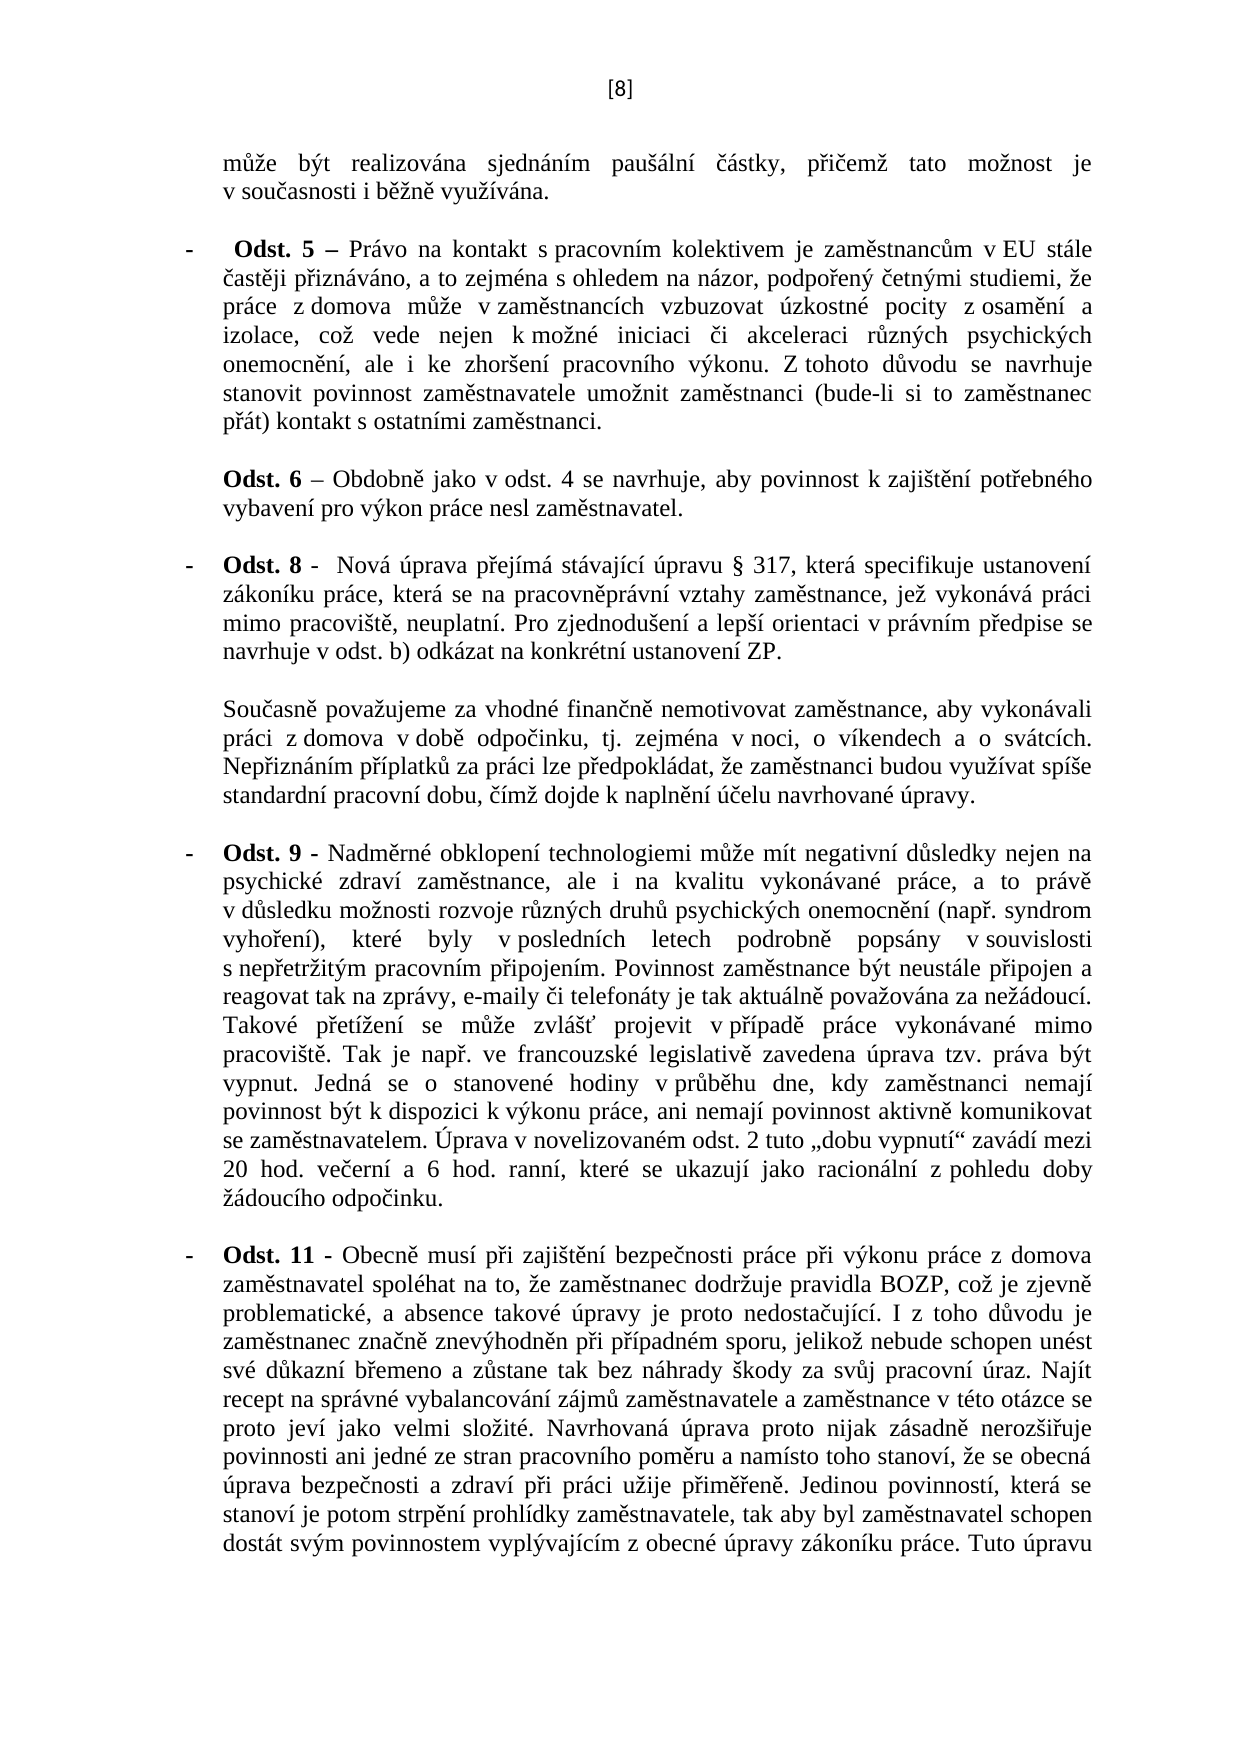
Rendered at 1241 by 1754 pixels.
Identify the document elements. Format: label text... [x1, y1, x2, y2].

list Odst. 5 – Právo na kontakt s pracovním kolektivem je zaměstnancům v EU stále častěji přiznáváno, a to zejména s ohledem na názor, podpořený četnými studiemi, že práce z domova může v zaměstnancích vzbuzovat úzkostné pocity z osamění a izolace, což vede nejen k možné iniciaci či akceleraci různých psychických onemocnění, ale i ke zhoršení pracovního výkonu. Z tohoto důvodu se navrhuje stanovit povinnost zaměstnavatele umožnit zaměstnanci (bude-li si to zaměstnanec přát) kontakt s ostatními zaměstnanci. [185, 234, 1093, 435]
list Odst. 8 - Nová úprava přejímá stávající úpravu § 317, která specifikuje ustanovení zákoníku práce, která se na pracovněprávní vztahy zaměstnance, jež vykonává práci mimo pracoviště, neuplatní. Pro zjednodušení a lepší orientaci v právním předpise se navrhuje v odst. b) odkázat na konkrétní ustanovení ZP. [185, 550, 1093, 665]
text Odst. 6 – Obdobně jako v odst. 4 se navrhuje, aby povinnost k zajištění potřebného vybavení pro výkon práce nesl zaměstnavatel. [223, 464, 1093, 521]
text Současně považujeme za vhodné finančně nemotivovat zaměstnance, aby vykonávali práci z domova v době odpočinku, tj. zejména v noci, o víkendech a o svátcích. Nepřiznáním příplatků za práci lze předpokládat, že zaměstnanci budou využívat spíše standardní pracovní dobu, čímž dojde k naplnění účelu navrhované úpravy. [223, 694, 1093, 809]
list Odst. 9 - Nadměrné obklopení technologiemi může mít negativní důsledky nejen na psychické zdraví zaměstnance, ale i na kvalitu vykonávané práce, a to právě v důsledku možnosti rozvoje různých druhů psychických onemocnění (např. syndrom vyhoření), které byly v posledních letech podrobně popsány v souvislosti s nepřetržitým pracovním připojením. Povinnost zaměstnance být neustále připojen a reagovat tak na zprávy, e-maily či telefonáty je tak aktuálně považována za nežádoucí. Takové přetížení se může zvlášť projevit v případě práce vykonávané mimo pracoviště. Tak je např. ve francouzské legislativě zavedena úprava tzv. práva být vypnut. Jedná se o stanovené hodiny v průběhu dne, kdy zaměstnanci nemají povinnost být k dispozici k výkonu práce, ani nemají povinnost aktivně komunikovat se zaměstnavatelem. Úprava v novelizovaném odst. 2 tuto „dobu vypnutí“ zavádí mezi 20 hod. večerní a 6 hod. ranní, které se ukazují jako racionální z pohledu doby žádoucího odpočinku. [185, 838, 1093, 1211]
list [185, 1240, 1093, 1556]
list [185, 148, 1093, 205]
